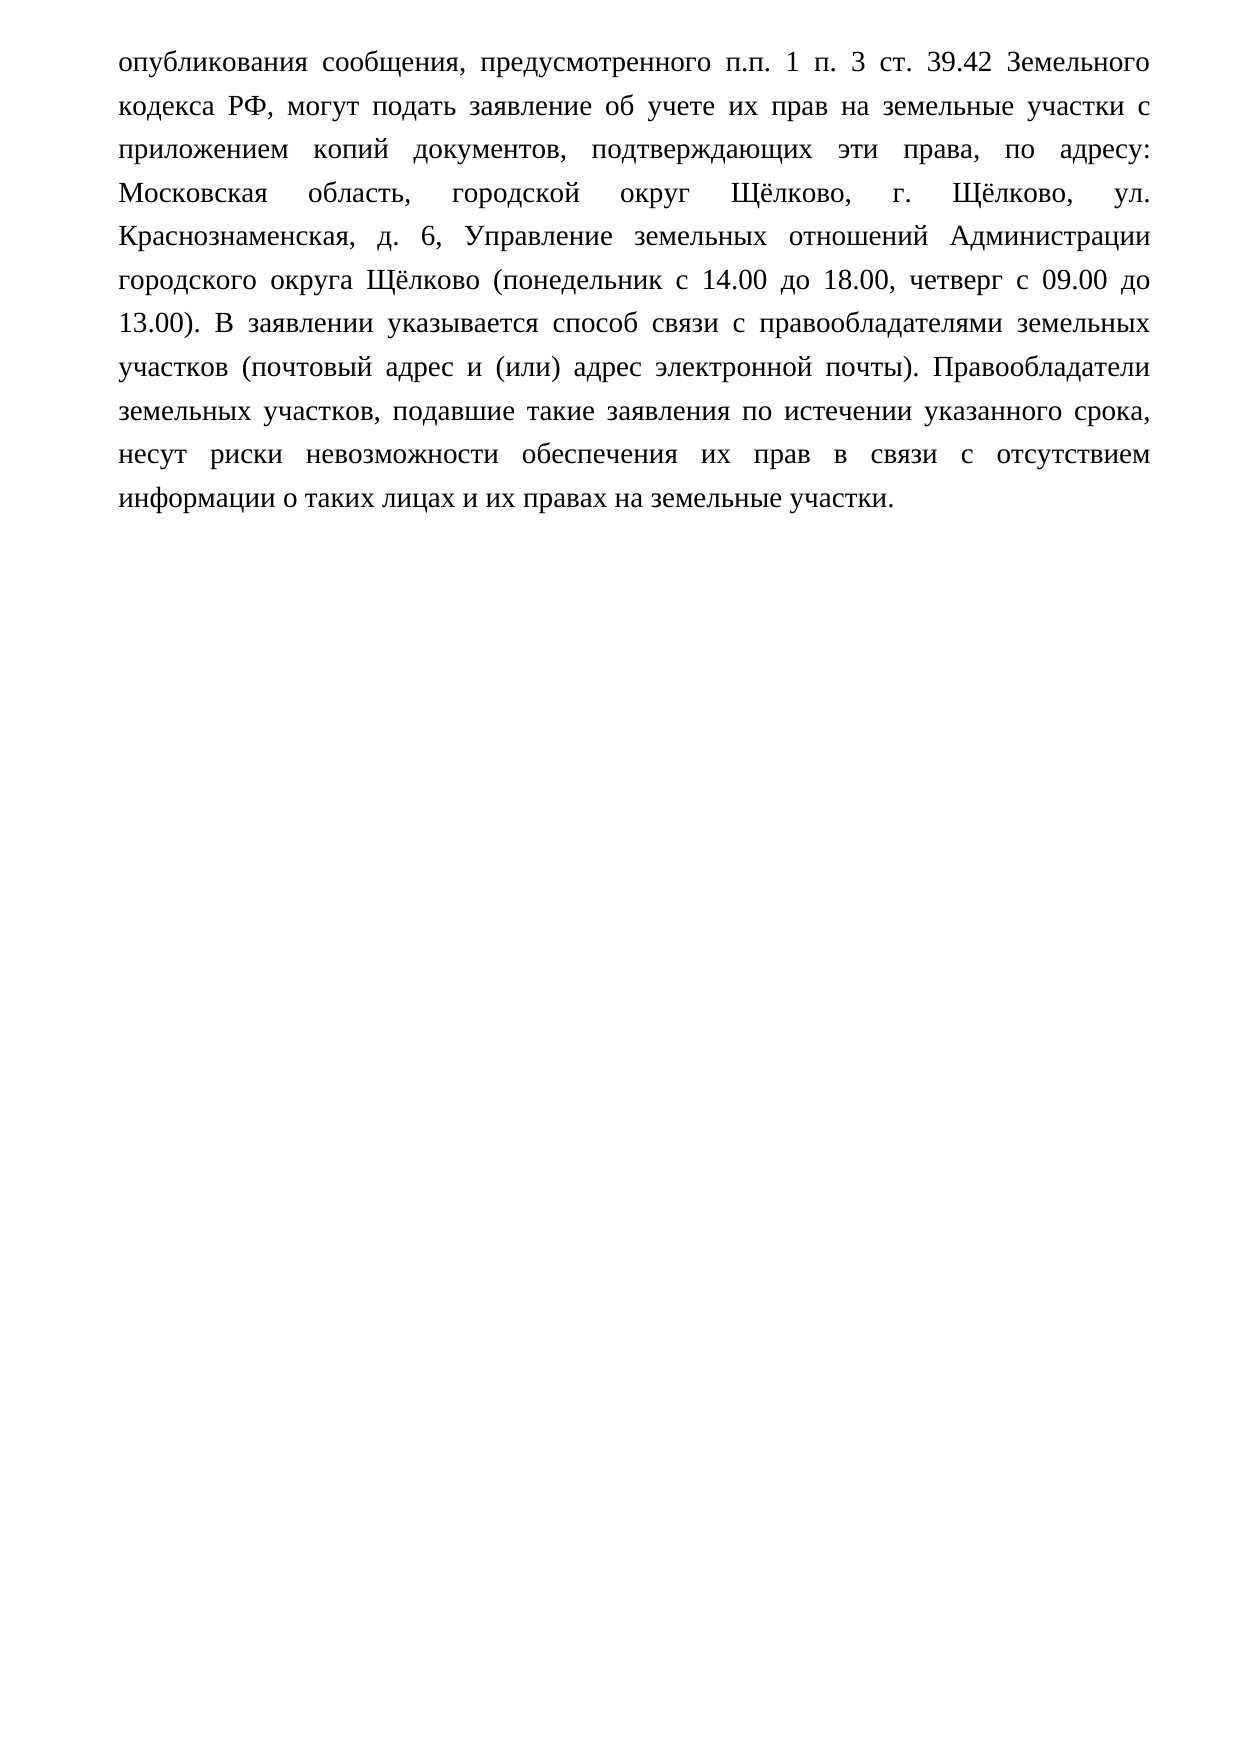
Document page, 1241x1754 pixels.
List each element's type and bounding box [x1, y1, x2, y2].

text [118, 44, 1152, 513]
